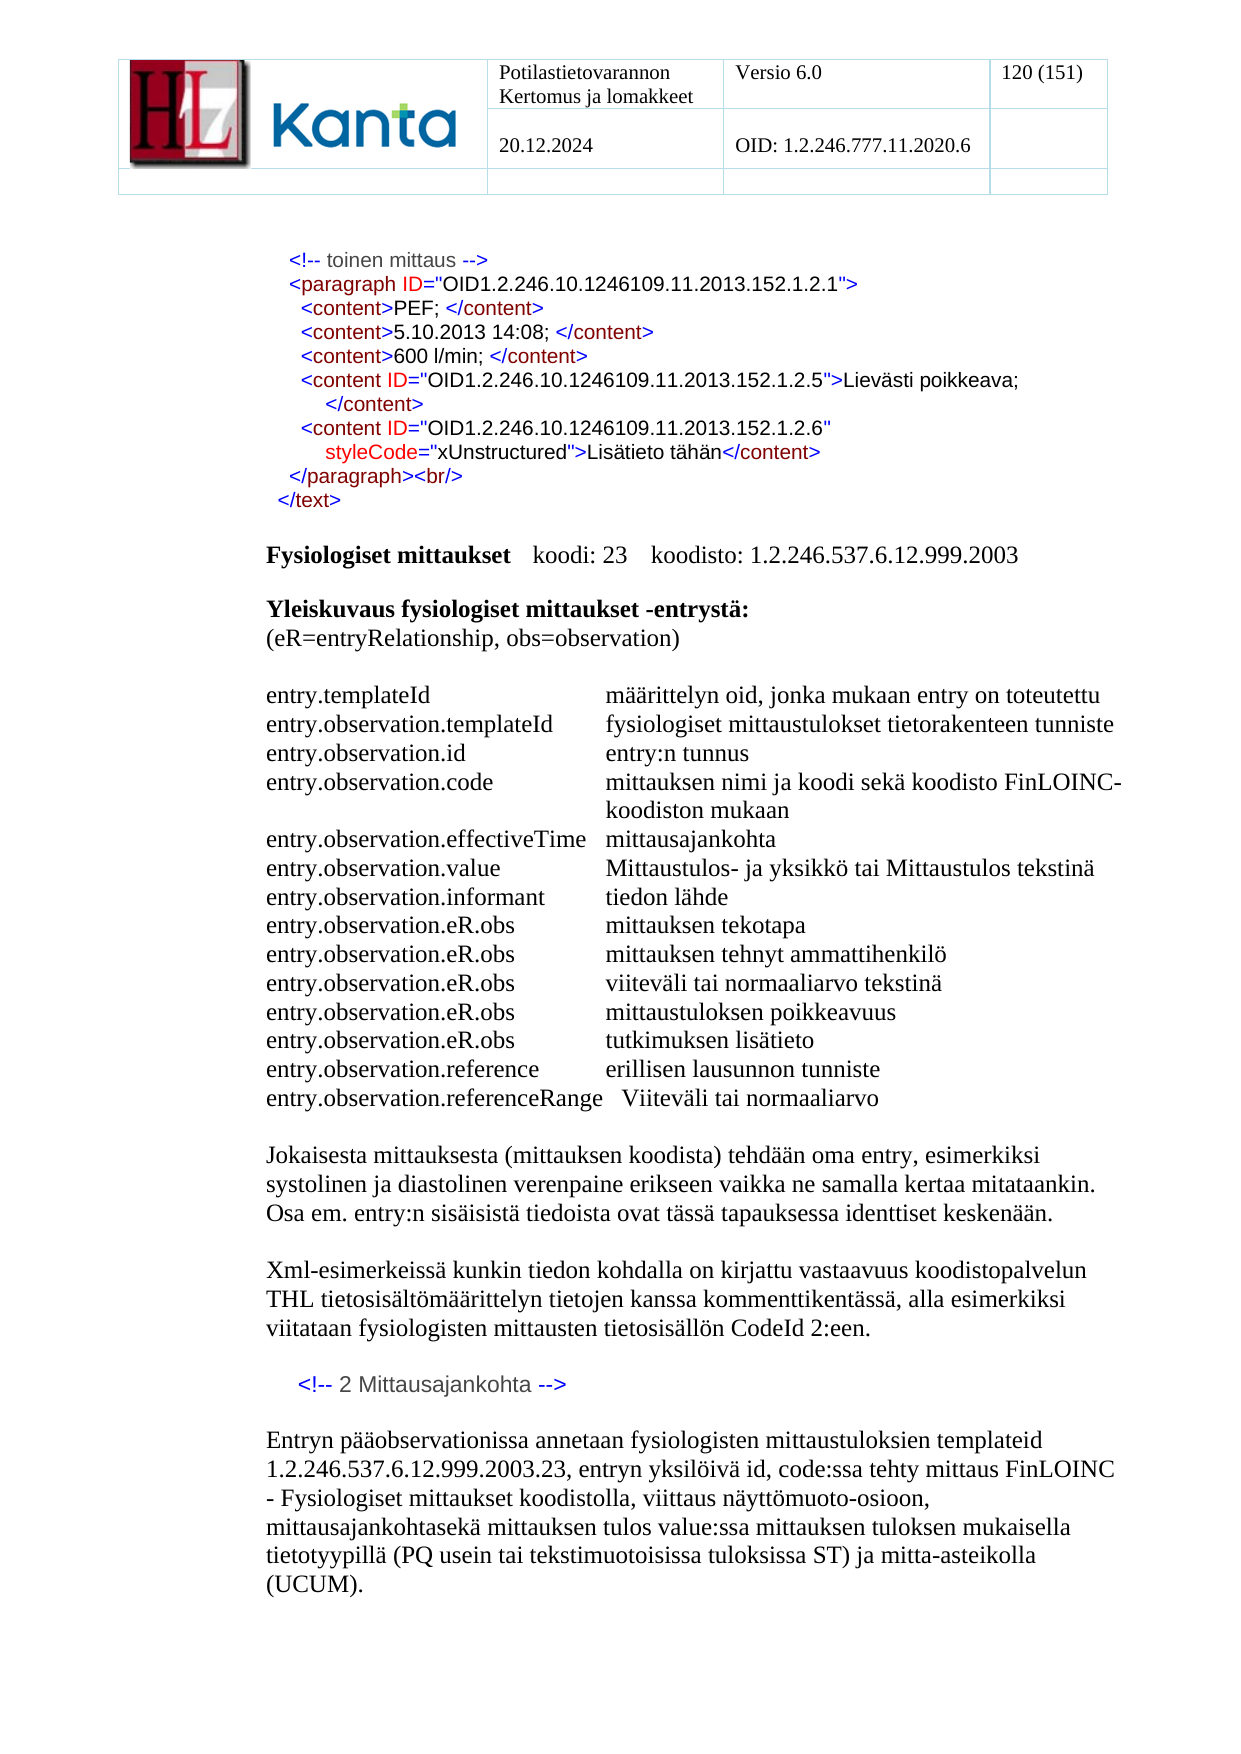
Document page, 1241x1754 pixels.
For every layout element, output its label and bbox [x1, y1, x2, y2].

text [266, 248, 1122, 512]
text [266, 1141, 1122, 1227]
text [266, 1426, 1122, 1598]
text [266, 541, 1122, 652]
picture [264, 93, 467, 159]
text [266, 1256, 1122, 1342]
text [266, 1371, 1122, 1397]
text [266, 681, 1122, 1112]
picture [129, 60, 252, 169]
